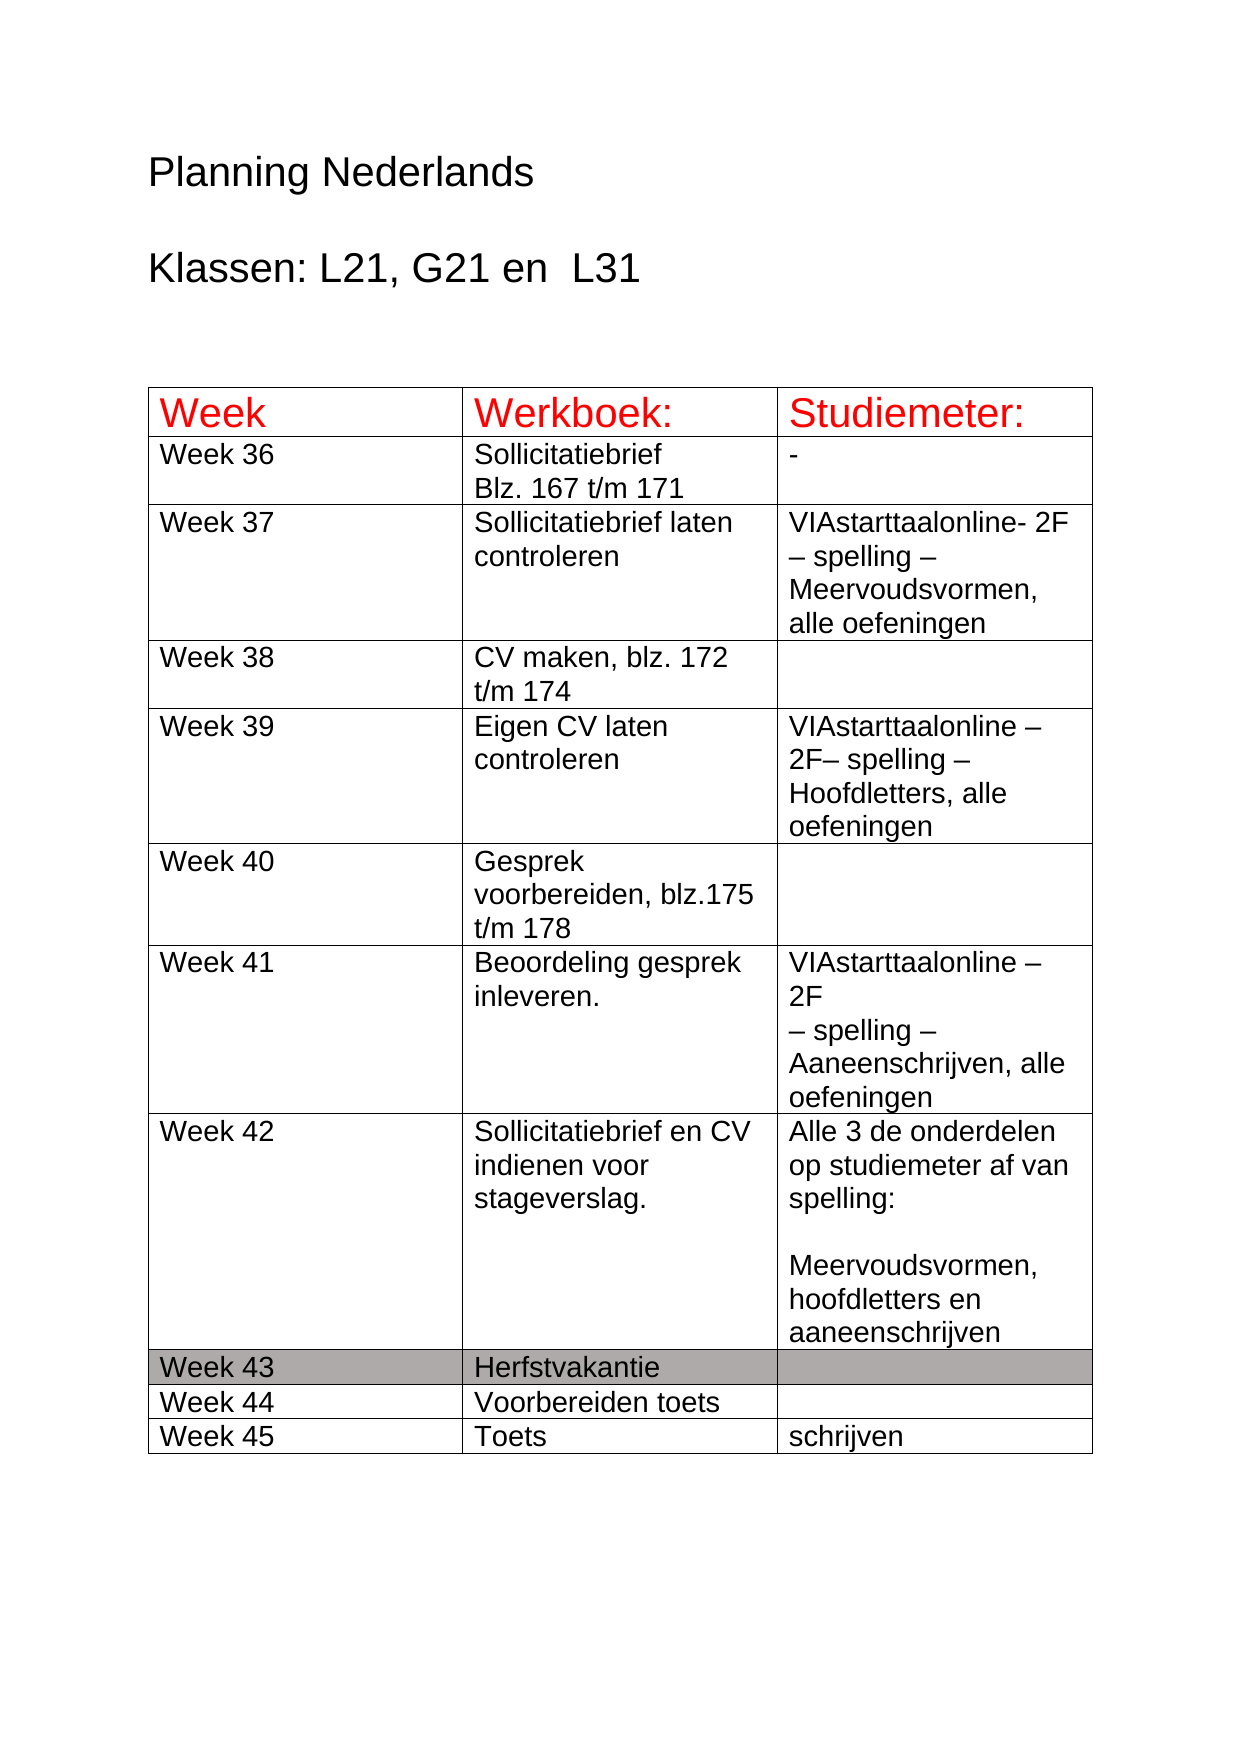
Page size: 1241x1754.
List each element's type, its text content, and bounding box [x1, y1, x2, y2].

table_cell Eigen CV laten controleren [463, 709, 777, 843]
table_cell Week 44 [149, 1385, 462, 1418]
table_cell [778, 844, 1092, 944]
table_header Week [149, 388, 462, 436]
table_cell Week 38 [149, 641, 462, 708]
table_cell Sollicitatiebrief laten controleren [463, 505, 777, 639]
table_cell Week 36 [149, 437, 462, 504]
table_cell Week 45 [149, 1419, 462, 1453]
table_cell schrijven [778, 1419, 1092, 1453]
table_cell VIAstarttaalonline – 2F– spelling – Hoofdletters, alle oefeningen [778, 709, 1092, 843]
table_cell CV maken, blz. 172 t/m 174 [463, 641, 777, 708]
table_cell Week 37 [149, 505, 462, 639]
table_cell - [778, 437, 1092, 504]
table_cell Week 40 [149, 844, 462, 944]
table_cell Week 39 [149, 709, 462, 843]
text Klassen: L21, G21 en L31 [148, 243, 1093, 291]
table_cell Alle 3 de onderdelen op studiemeter af van spelling: Meervoudsvormen, hoofdletters en aaneenschrijven [778, 1114, 1092, 1349]
table_cell [778, 1350, 1092, 1384]
table_cell Beoordeling gesprek inleveren. [463, 946, 777, 1113]
table_cell VIAstarttaalonline- 2F – spelling – Meervoudsvormen, alle oefeningen [778, 505, 1092, 639]
table_cell Toets [463, 1419, 777, 1453]
table_header Studiemeter: [778, 388, 1092, 436]
table_cell Week 43 [149, 1350, 462, 1384]
table_cell Sollicitatiebrief en CV indienen voor stageverslag. [463, 1114, 777, 1349]
table_cell Herfstvakantie [463, 1350, 777, 1384]
table_cell Sollicitatiebrief Blz. 167 t/m 171 [463, 437, 777, 504]
table_cell Voorbereiden toets [463, 1385, 777, 1418]
table_header Werkboek: [463, 388, 777, 436]
table_cell [778, 641, 1092, 708]
table_cell Week 42 [149, 1114, 462, 1349]
table_cell Gesprek voorbereiden, blz.175 t/m 178 [463, 844, 777, 944]
table_cell Week 41 [149, 946, 462, 1113]
text Planning Nederlands [148, 148, 1093, 196]
table_cell [778, 1385, 1092, 1418]
table_cell VIAstarttaalonline – 2F – spelling – Aaneenschrijven, alle oefeningen [778, 946, 1092, 1113]
